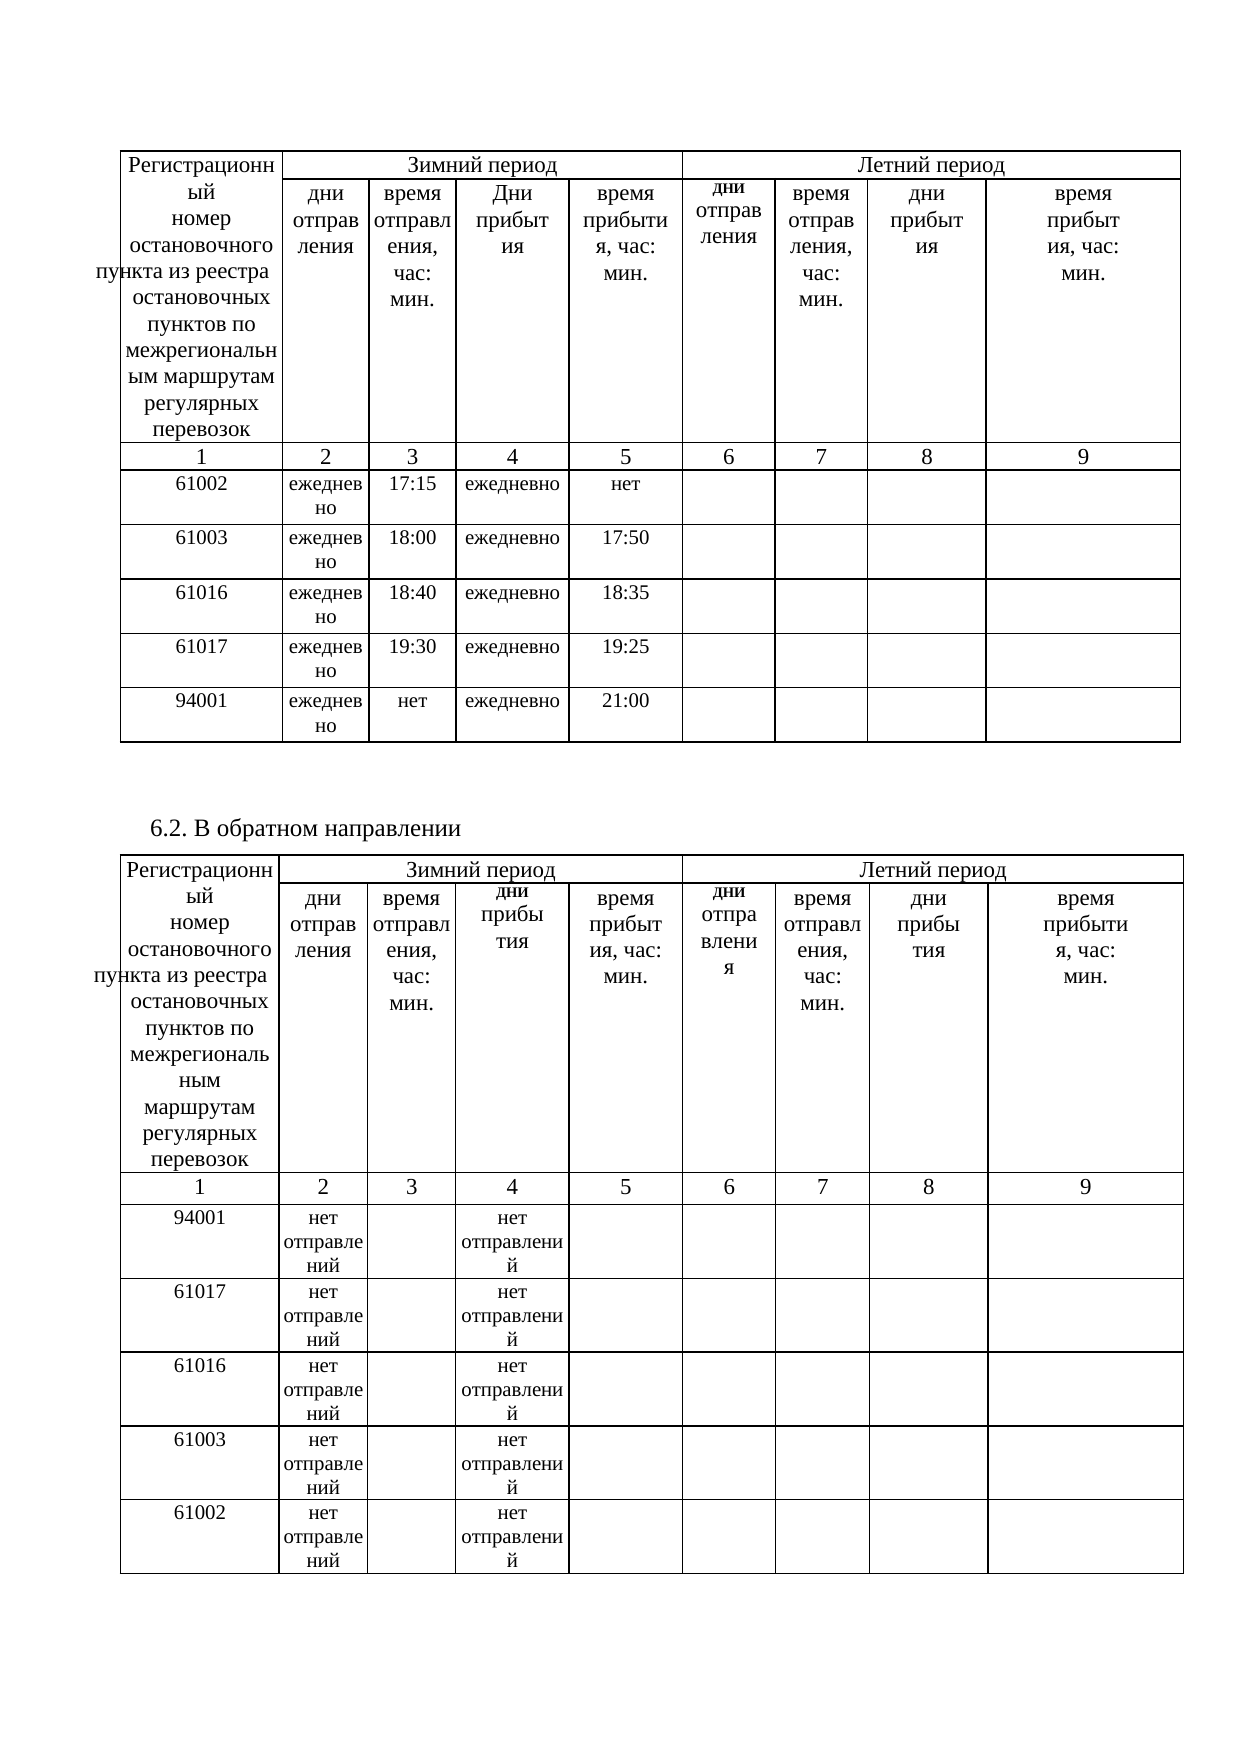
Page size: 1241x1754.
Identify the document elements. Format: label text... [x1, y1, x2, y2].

table_cell время отправ ления, час: мин. [776, 180, 867, 441]
table_cell 1 [121, 1173, 278, 1204]
table_cell [570, 1500, 682, 1572]
table_cell [987, 471, 1180, 524]
table_cell [868, 688, 985, 741]
table_cell нет отправлений [280, 1279, 367, 1351]
table_cell дни отправ ления [280, 884, 367, 1172]
table_cell [683, 1500, 775, 1572]
table_cell нет отправлений [456, 1500, 568, 1572]
table_cell 6 [683, 1173, 775, 1204]
table_cell [776, 525, 867, 578]
table_cell [776, 1205, 869, 1277]
table_cell [987, 525, 1180, 578]
table_cell ежедневно [457, 688, 568, 741]
table_cell дни отправ ления [283, 180, 368, 441]
table_cell [989, 1427, 1183, 1499]
table_cell [683, 471, 774, 524]
table_cell 61016 [121, 580, 282, 632]
table_cell [868, 580, 985, 632]
table_cell 8 [868, 443, 985, 469]
table_cell [683, 1427, 775, 1499]
table_cell время отправл ения, час: мин. [370, 180, 455, 441]
table_cell [870, 1500, 987, 1572]
table_cell [870, 1427, 987, 1499]
table_cell время прибыт ия, час: мин. [570, 884, 682, 1172]
table_cell 21:00 [570, 688, 682, 741]
table_cell 6 [683, 443, 774, 469]
table_cell [776, 634, 867, 687]
table_cell 61017 [121, 634, 282, 687]
table_cell 18:35 [570, 580, 682, 632]
table_cell ежедневно [283, 471, 368, 524]
table_cell [683, 1353, 775, 1425]
table_cell ежедневно [457, 634, 568, 687]
table_cell нет отправлений [456, 1279, 568, 1351]
table_cell [683, 1205, 775, 1277]
table_cell ДНИ отправ ления [683, 180, 774, 441]
table_cell ежедневно [457, 525, 568, 578]
table_cell ежедневно [283, 525, 368, 578]
table_cell ДНИ прибы тия [456, 884, 568, 1172]
table_cell ежедневно [457, 471, 568, 524]
table_cell Дни прибыт ия [457, 180, 568, 441]
table_cell [368, 1353, 455, 1425]
table_header Регистрационный номер остановочного пункта из реестра остановочных пунктов по межрегиональным маршрутам регулярных перевозок [121, 152, 282, 441]
table_cell 5 [570, 1173, 682, 1204]
table_cell 9 [989, 1173, 1183, 1204]
table_header Регистрационный номер остановочного пункта из реестра остановочных пунктов по межрегиональным маршрутам регулярных перевозок [121, 856, 278, 1172]
table_cell 4 [457, 443, 568, 469]
table_cell [870, 1353, 987, 1425]
table_cell 4 [456, 1173, 568, 1204]
table_cell [868, 634, 985, 687]
table_cell ежедневно [457, 580, 568, 632]
table_cell нет отправлений [280, 1353, 367, 1425]
table_cell 61016 [121, 1353, 278, 1425]
table_cell 7 [776, 1173, 869, 1204]
table_cell [870, 1205, 987, 1277]
table_cell 61003 [121, 525, 282, 578]
table_cell 18:00 [370, 525, 455, 578]
table_cell нет отправлений [280, 1427, 367, 1499]
table_cell время прибыт ия, час: мин. [987, 180, 1180, 441]
table_cell время прибыти я, час: мин. [989, 884, 1183, 1172]
table_cell [368, 1427, 455, 1499]
table_header Летний период [683, 152, 1180, 178]
table_cell нет отправлений [280, 1205, 367, 1277]
table_cell 94001 [121, 688, 282, 741]
table_cell [989, 1353, 1183, 1425]
table_cell нет [370, 688, 455, 741]
table_cell нет отправлений [456, 1353, 568, 1425]
table_cell 61017 [121, 1279, 278, 1351]
table_cell [368, 1500, 455, 1572]
text 6.2. В обратном направлении [150, 813, 1090, 842]
table_cell 61002 [121, 1500, 278, 1572]
table_cell [987, 634, 1180, 687]
table_cell 3 [368, 1173, 455, 1204]
table_cell нет отправлений [456, 1205, 568, 1277]
table_cell [989, 1279, 1183, 1351]
table_cell 17:15 [370, 471, 455, 524]
table_cell [870, 1279, 987, 1351]
table_cell время отправл ения, час: мин. [368, 884, 455, 1172]
table_cell ДНИ отпра влени я [683, 884, 775, 1172]
table_cell [570, 1279, 682, 1351]
table_cell [776, 1500, 869, 1572]
table_cell [570, 1353, 682, 1425]
table_cell дни прибы тия [870, 884, 987, 1172]
table_cell 19:25 [570, 634, 682, 687]
table_cell [776, 1279, 869, 1351]
table_header Зимний период [280, 856, 682, 882]
table_cell [570, 1427, 682, 1499]
table_cell время отправл ения, час: мин. [776, 884, 869, 1172]
table_cell ежедневно [283, 634, 368, 687]
table_cell 61003 [121, 1427, 278, 1499]
table_cell дни прибыт ия [868, 180, 985, 441]
table_cell [776, 580, 867, 632]
table_cell 2 [283, 443, 368, 469]
table_cell ежедневно [283, 580, 368, 632]
table_cell 61002 [121, 471, 282, 524]
table_cell нет отправлений [456, 1427, 568, 1499]
table_cell [868, 471, 985, 524]
table_cell [683, 525, 774, 578]
table_cell [776, 1353, 869, 1425]
table_cell 94001 [121, 1205, 278, 1277]
table_cell 2 [280, 1173, 367, 1204]
table_cell нет отправлений [280, 1500, 367, 1572]
table_cell 19:30 [370, 634, 455, 687]
table_cell [868, 525, 985, 578]
table_cell [987, 688, 1180, 741]
table_cell [987, 580, 1180, 632]
table_cell [989, 1500, 1183, 1572]
table_header Летний период [683, 856, 1183, 882]
table_cell 8 [870, 1173, 987, 1204]
table_cell время прибыти я, час: мин. [570, 180, 682, 441]
table_cell 17:50 [570, 525, 682, 578]
table_cell нет [570, 471, 682, 524]
table_cell ежедневно [283, 688, 368, 741]
table_header Зимний период [283, 152, 682, 178]
table_cell [683, 1279, 775, 1351]
table_cell 5 [570, 443, 682, 469]
table_cell 7 [776, 443, 867, 469]
table_cell [368, 1205, 455, 1277]
table_cell [570, 1205, 682, 1277]
table_cell [776, 471, 867, 524]
table_cell 18:40 [370, 580, 455, 632]
table_cell [683, 580, 774, 632]
table_cell 9 [987, 443, 1180, 469]
table_cell 3 [370, 443, 455, 469]
table_cell [683, 634, 774, 687]
table_cell [776, 688, 867, 741]
table_cell [683, 688, 774, 741]
table_cell [368, 1279, 455, 1351]
table_cell 1 [121, 443, 282, 469]
table_cell [989, 1205, 1183, 1277]
table_cell [776, 1427, 869, 1499]
